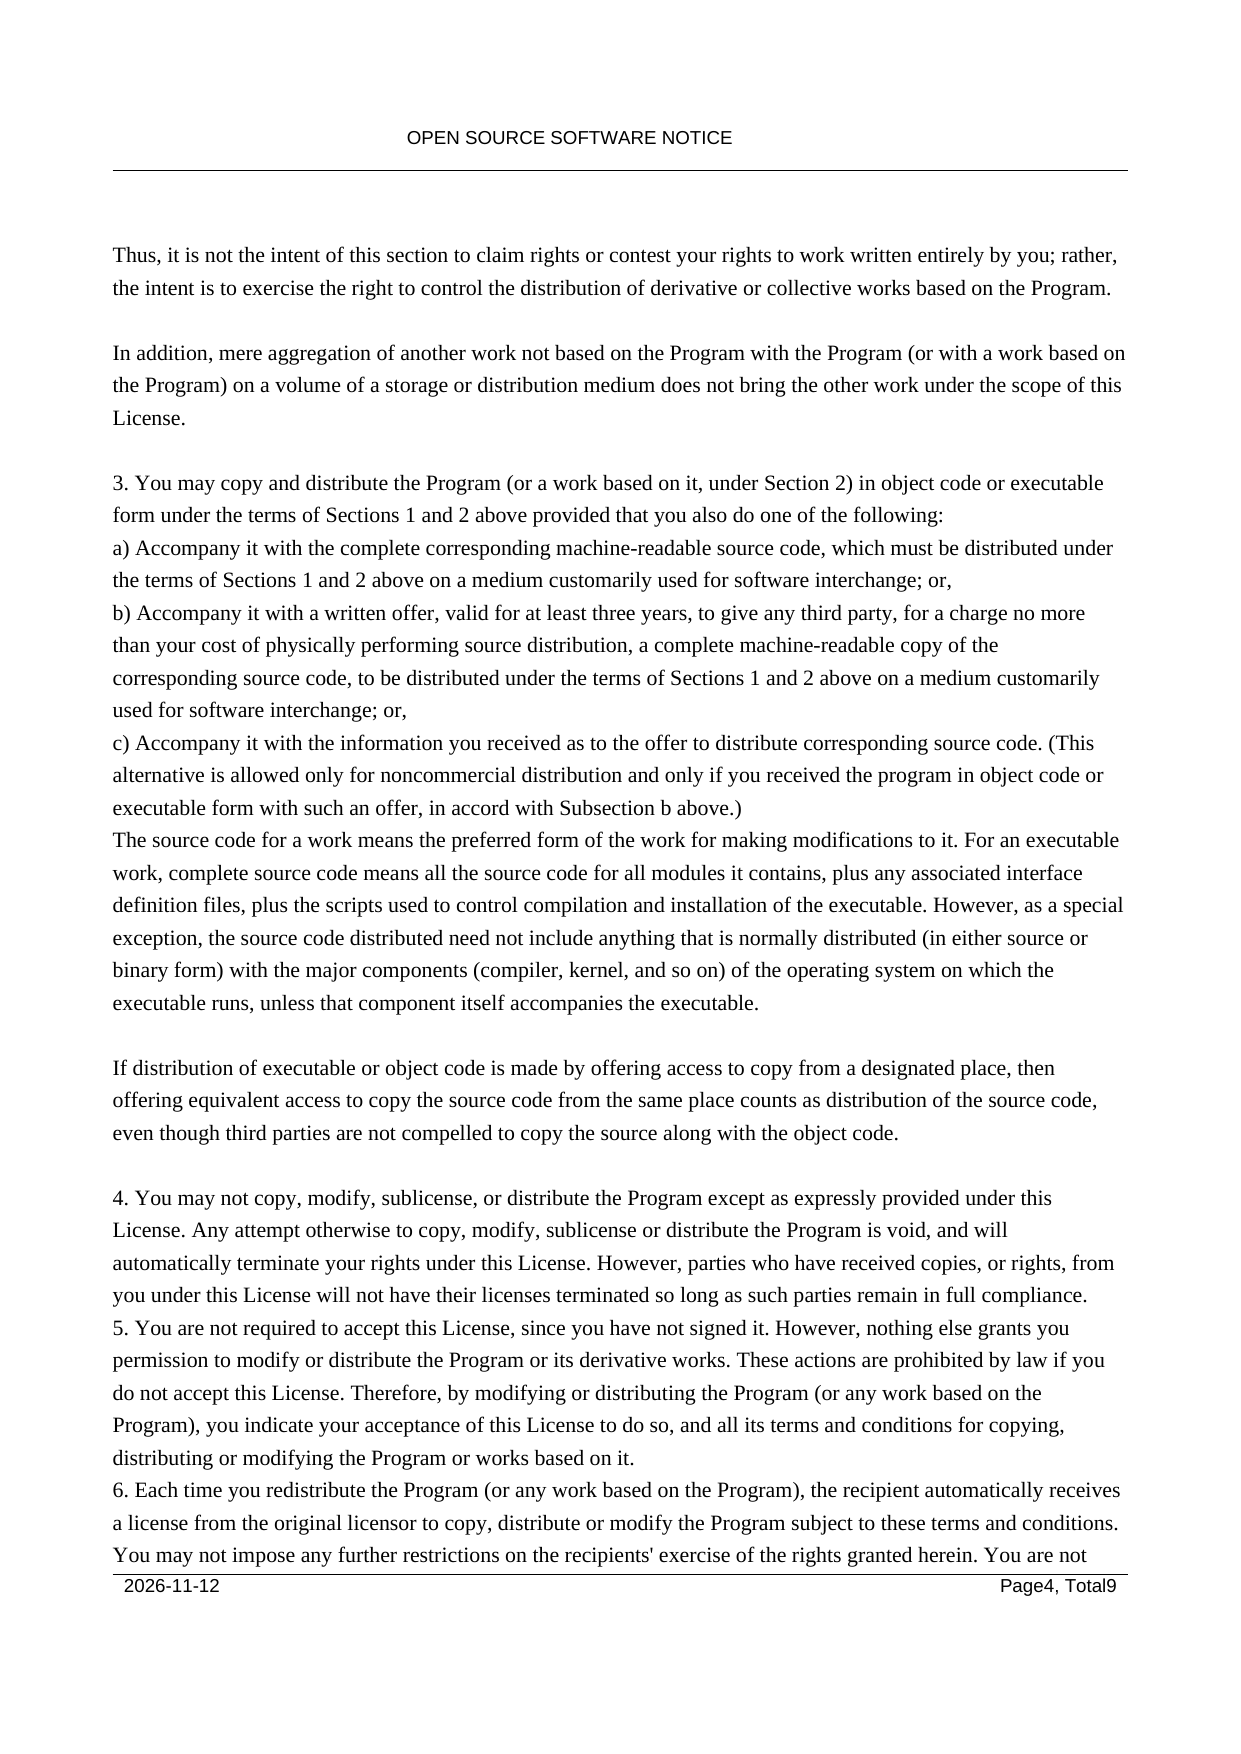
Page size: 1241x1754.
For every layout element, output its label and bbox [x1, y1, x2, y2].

text [112, 206, 1128, 1571]
